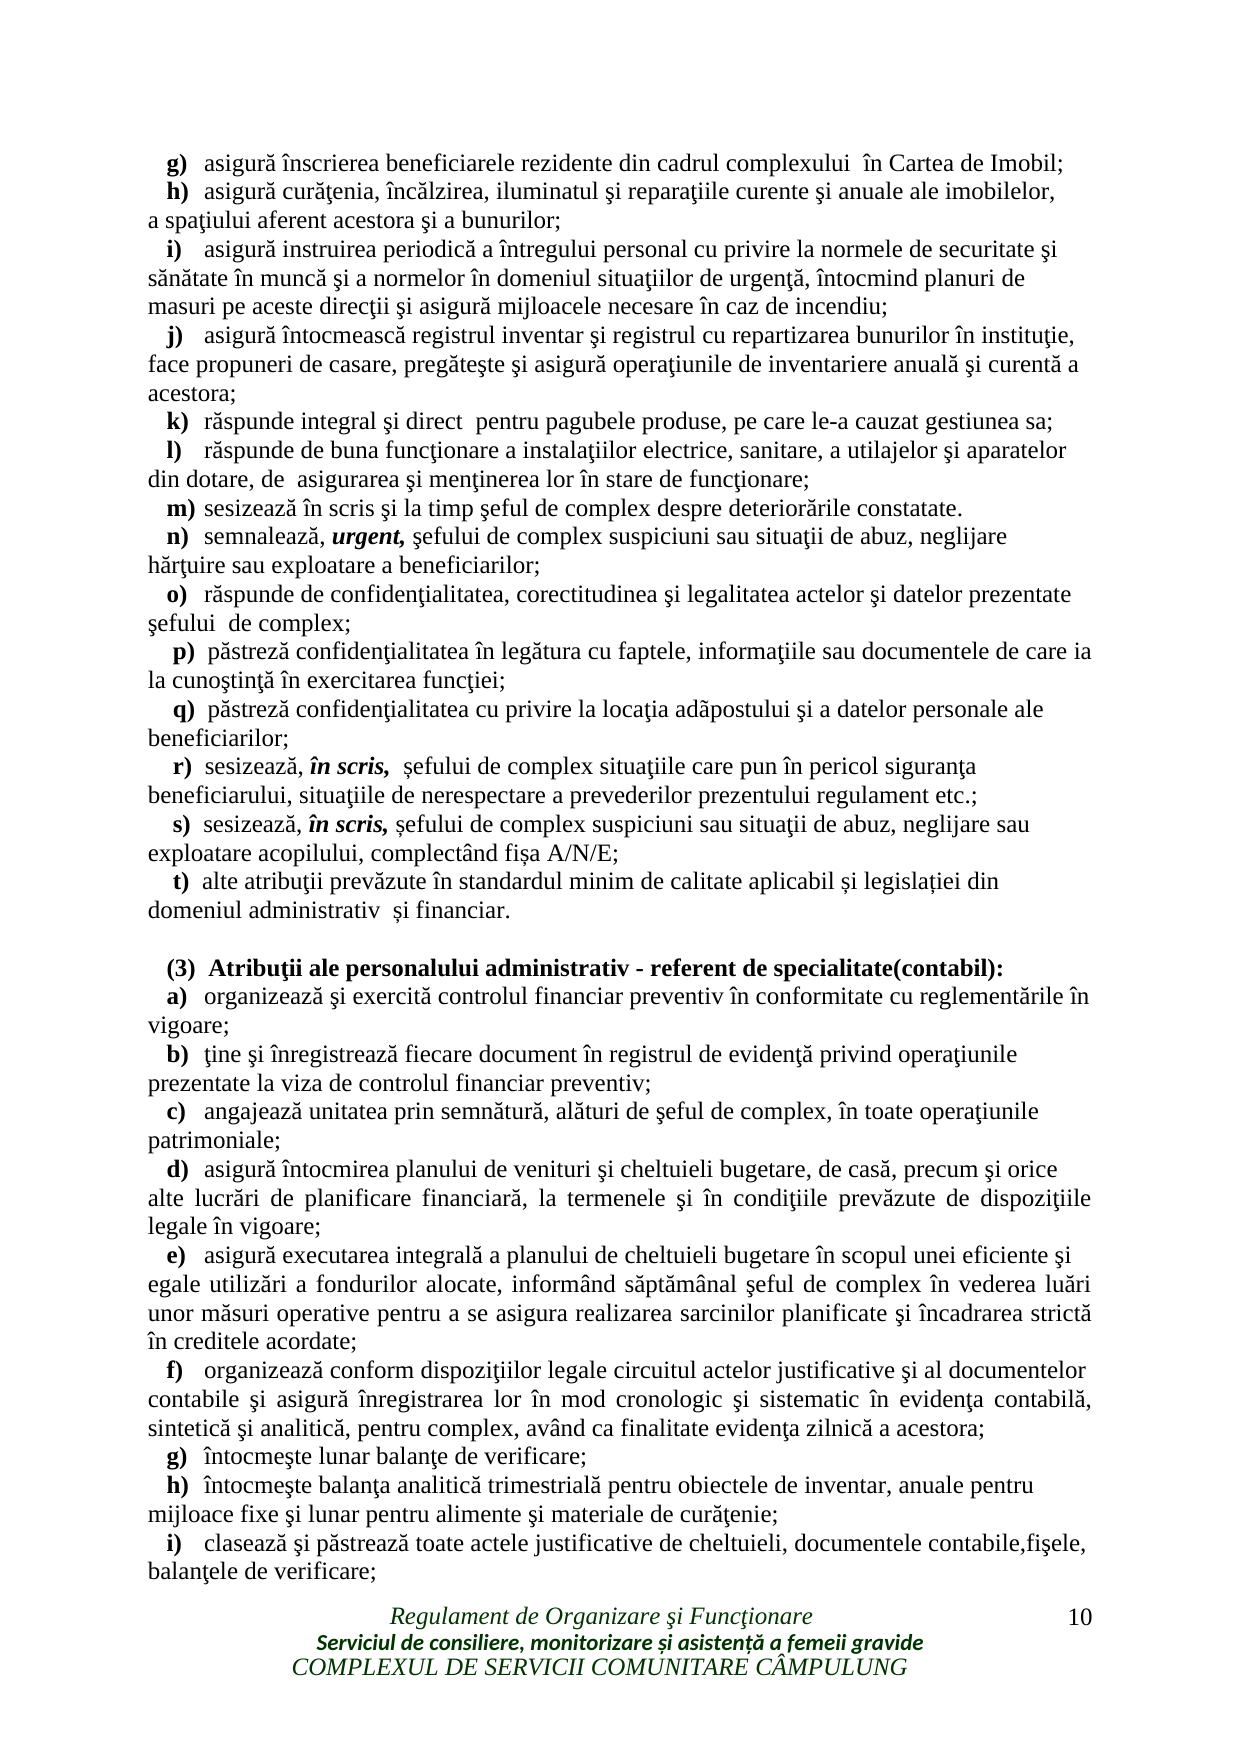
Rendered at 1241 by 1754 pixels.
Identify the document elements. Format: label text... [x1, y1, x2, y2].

text din dotare, de asigurarea şi menţinerea lor în stare de funcţionare; [148, 464, 1093, 493]
text balanţele de verificare; [148, 1556, 1093, 1585]
list clasează şi păstrează toate actele justificative de cheltuieli, documentele contabile,fişele, [166, 1528, 1093, 1556]
list răspunde de confidenţialitatea, corectitudinea şi legalitatea actelor şi datelor prezentate [166, 579, 1093, 608]
list asigură executarea integrală a planului de cheltuieli bugetare în scopul unei eficiente şi [166, 1240, 1093, 1269]
text patrimoniale; [148, 1125, 1093, 1154]
list organizează şi exercită controlul financiar preventiv în conformitate cu reglementările în [166, 981, 1093, 1010]
text egale utilizări a fondurilor alocate, informând săptămânal şeful de complex în vederea luări unor măsuri operative pentru a se asigura realizarea sarcinilor planificate şi încadrarea strictă în creditele acordate; [148, 1269, 1093, 1355]
list asigură întocmirea planului de venituri şi cheltuieli bugetare, de casă, precum şi orice [166, 1154, 1093, 1183]
text vigoare; [148, 1010, 1093, 1039]
list şefului de complex; [148, 608, 1093, 636]
text prezentate la viza de controlul financiar preventiv; [148, 1068, 1093, 1096]
text alte lucrări de planificare financiară, la termenele şi în condiţiile prevăzute de dispoziţiile legale în vigoare; [148, 1183, 1093, 1240]
list s) sesizează, în scris, șefului de complex suspiciuni sau situaţii de abuz, neglijare sau exploatare acopilului, complectând fișa A/N/E; [148, 809, 1093, 866]
list ţine şi înregistrează fiecare document în registrul de evidenţă privind operaţiunile [166, 1039, 1093, 1068]
list asigură întocmească registrul inventar şi registrul cu repartizarea bunurilor în instituţie, [166, 320, 1093, 349]
list p) păstreză confidenţialitatea în legătura cu faptele, informaţiile sau documentele de care ia la cunoştinţă în exercitarea funcţiei; [148, 636, 1093, 694]
list sesizează în scris şi la timp şeful de complex despre deteriorările constatate. [166, 493, 1093, 521]
list organizează conform dispoziţiilor legale circuitul actelor justificative şi al documentelor [166, 1355, 1093, 1384]
text (3) Atribuţii ale personalului administrativ - referent de specialitate(contabil): [148, 953, 1093, 981]
list semnalează, urgent, şefului de complex suspiciuni sau situaţii de abuz, neglijare [166, 521, 1093, 550]
list întocmeşte balanţa analitică trimestrială pentru obiectele de inventar, anuale pentru [166, 1470, 1093, 1499]
list asigură instruirea periodică a întregului personal cu privire la normele de securitate şi [166, 234, 1093, 263]
list asigură înscrierea beneficiarele rezidente din cadrul complexului în Cartea de Imobil; [166, 148, 1093, 176]
list întocmeşte lunar balanţe de verificare; [166, 1441, 1093, 1470]
list r) sesizează, în scris, șefului de complex situaţiile care pun în pericol siguranţa beneficiarului, situaţiile de nerespectare a prevederilor prezentului regulament etc.; [148, 751, 1093, 809]
list hărţuire sau exploatare a beneficiarilor; [148, 550, 1093, 579]
list asigură curăţenia, încălzirea, iluminatul şi reparaţiile curente şi anuale ale imobilelor, [166, 176, 1093, 205]
text sănătate în muncă şi a normelor în domeniul situaţiilor de urgenţă, întocmind planuri de masuri pe aceste direcţii şi asigură mijloacele necesare în caz de incendiu; [148, 263, 1093, 320]
list t) alte atribuţii prevăzute în standardul minim de calitate aplicabil și legislației din domeniul administrativ și financiar. [148, 866, 1093, 924]
list q) păstreză confidenţialitatea cu privire la locaţia adãpostului şi a datelor personale ale beneficiarilor; [148, 694, 1093, 751]
text mijloace fixe şi lunar pentru alimente şi materiale de curăţenie; [148, 1499, 1093, 1528]
text face propuneri de casare, pregăteşte şi asigură operaţiunile de inventariere anuală şi curentă a acestora; [148, 349, 1093, 406]
list răspunde integral şi direct pentru pagubele produse, pe care le-a cauzat gestiunea sa; [166, 406, 1093, 435]
list răspunde de buna funcţionare a instalaţiilor electrice, sanitare, a utilajelor şi aparatelor [166, 435, 1093, 464]
text contabile şi asigură înregistrarea lor în mod cronologic şi sistematic în evidenţa contabilă, sintetică şi analitică, pentru complex, având ca finalitate evidenţa zilnică a acestora; [148, 1384, 1093, 1441]
text a spaţiului aferent acestora şi a bunurilor; [148, 205, 1093, 234]
list angajează unitatea prin semnătură, alături de şeful de complex, în toate operaţiunile [166, 1096, 1093, 1125]
